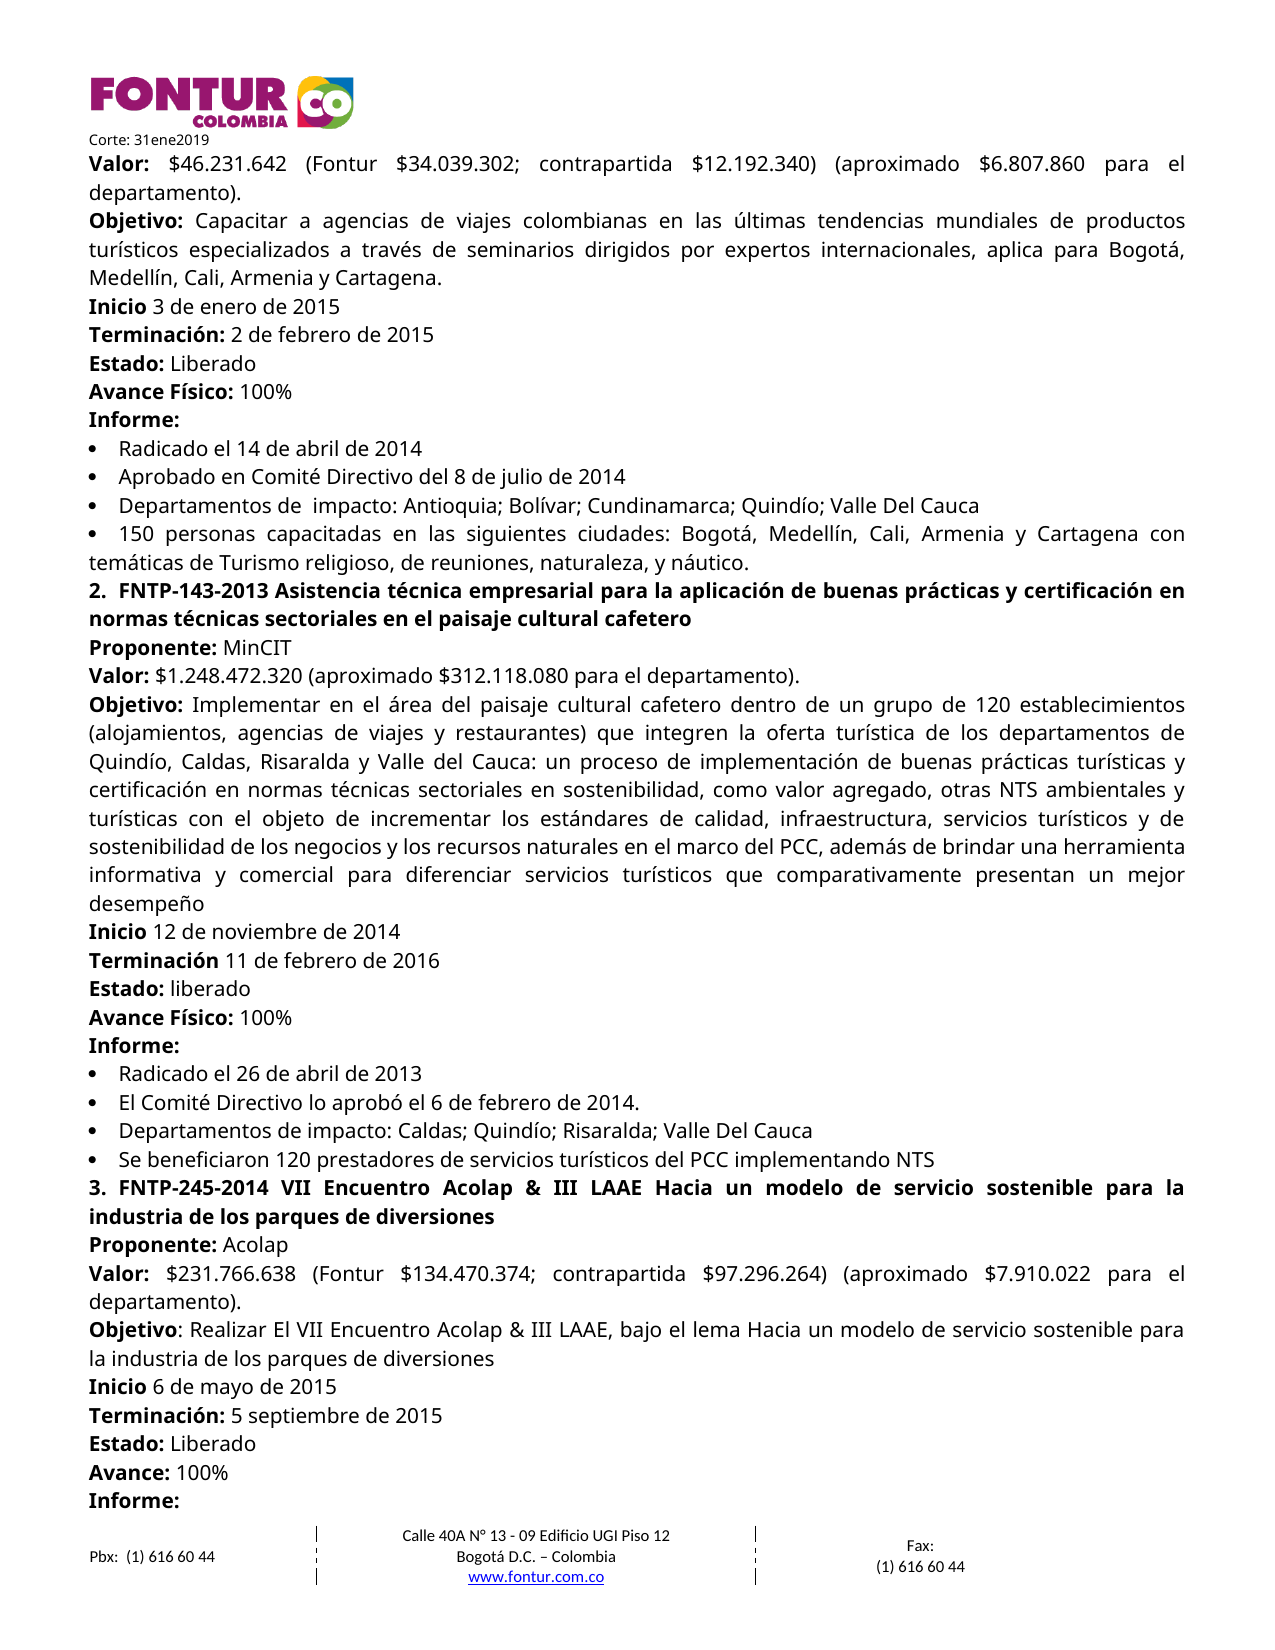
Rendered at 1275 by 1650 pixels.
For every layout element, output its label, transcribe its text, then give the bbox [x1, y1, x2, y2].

text Inicio 12 de noviembre de 2014 [89, 917, 1186, 946]
text Informe: [89, 1486, 1186, 1514]
text Informe: [89, 406, 1186, 434]
list Aprobado en Comité Directivo del 8 de julio de 2014 [89, 462, 1186, 491]
text Proponente: Acolap [89, 1230, 1186, 1259]
list Radicado el 26 de abril de 2013 [89, 1059, 1186, 1088]
list FNTP-143-2013 Asistencia técnica empresarial para la aplicación de buenas prácticas y certificación en normas técnicas sectoriales en el paisaje cultural cafetero [89, 576, 1186, 633]
list Valor: $46.231.642 (Fontur $34.039.302; contrapartida $12.192.340) (aproximado $6.807.860 para el departamento). [89, 149, 1186, 206]
text Terminación 11 de febrero de 2016 [89, 946, 1186, 974]
list Se beneficiaron 120 prestadores de servicios turísticos del PCC implementando NTS [89, 1145, 1186, 1173]
list El Comité Directivo lo aprobó el 6 de febrero de 2014. [89, 1088, 1186, 1116]
text Terminación: 5 septiembre de 2015 [89, 1401, 1186, 1429]
text Valor: $231.766.638 (Fontur $134.470.374; contrapartida $97.296.264) (aproximado $7.910.022 para el departamento). [89, 1259, 1186, 1316]
text Inicio 6 de mayo de 2015 [89, 1372, 1186, 1401]
text Terminación: 2 de febrero de 2015 [89, 320, 1186, 349]
list 150 personas capacitadas en las siguientes ciudades: Bogotá, Medellín, Cali, Armenia y Cartagena con temáticas de Turismo religioso, de reuniones, naturaleza, y náutico. [89, 519, 1186, 576]
text Objetivo: Realizar El VII Encuentro Acolap & III LAAE, bajo el lema Hacia un modelo de servicio sostenible para la industria de los parques de diversiones [89, 1316, 1186, 1372]
text Estado: liberado [89, 974, 1186, 1003]
text Estado: Liberado [89, 1429, 1186, 1458]
text Inicio 3 de enero de 2015 [89, 292, 1186, 320]
list Radicado el 14 de abril de 2014 [89, 434, 1186, 462]
list Departamentos de impacto: Caldas; Quindío; Risaralda; Valle Del Cauca [89, 1116, 1186, 1145]
text Estado: Liberado [89, 349, 1186, 377]
text Avance: 100% [89, 1458, 1186, 1486]
text Valor: $1.248.472.320 (aproximado $312.118.080 para el departamento). [89, 661, 1186, 690]
text Avance Físico: 100% [89, 377, 1186, 406]
list Objetivo: Capacitar a agencias de viajes colombianas en las últimas tendencias mundiales de productos turísticos especializados a través de seminarios dirigidos por expertos internacionales, aplica para Bogotá, Medellín, Cali, Armenia y Cartagena. [89, 206, 1186, 292]
list Departamentos de impacto: Antioquia; Bolívar; Cundinamarca; Quindío; Valle Del Cauca [89, 491, 1186, 519]
list FNTP-245-2014 VII Encuentro Acolap & III LAAE Hacia un modelo de servicio sostenible para la industria de los parques de diversiones [89, 1173, 1186, 1230]
text Avance Físico: 100% [89, 1003, 1186, 1031]
text Objetivo: Implementar en el área del paisaje cultural cafetero dentro de un grupo de 120 establecimientos (alojamientos, agencias de viajes y restaurantes) que integren la oferta turística de los departamentos de Quindío, Caldas, Risaralda y Valle del Cauca: un proceso de implementación de buenas prácticas turísticas y certificación en normas técnicas sectoriales en sostenibilidad, como valor agregado, otras NTS ambientales y turísticas con el objeto de incrementar los estándares de calidad, infraestructura, servicios turísticos y de sostenibilidad de los negocios y los recursos naturales en el marco del PCC, además de brindar una herramienta informativa y comercial para diferenciar servicios turísticos que comparativamente presentan un mejor desempeño [89, 690, 1186, 917]
text Informe: [89, 1031, 1186, 1059]
picture [88, 73, 355, 130]
text Proponente: MinCIT [89, 633, 1186, 661]
